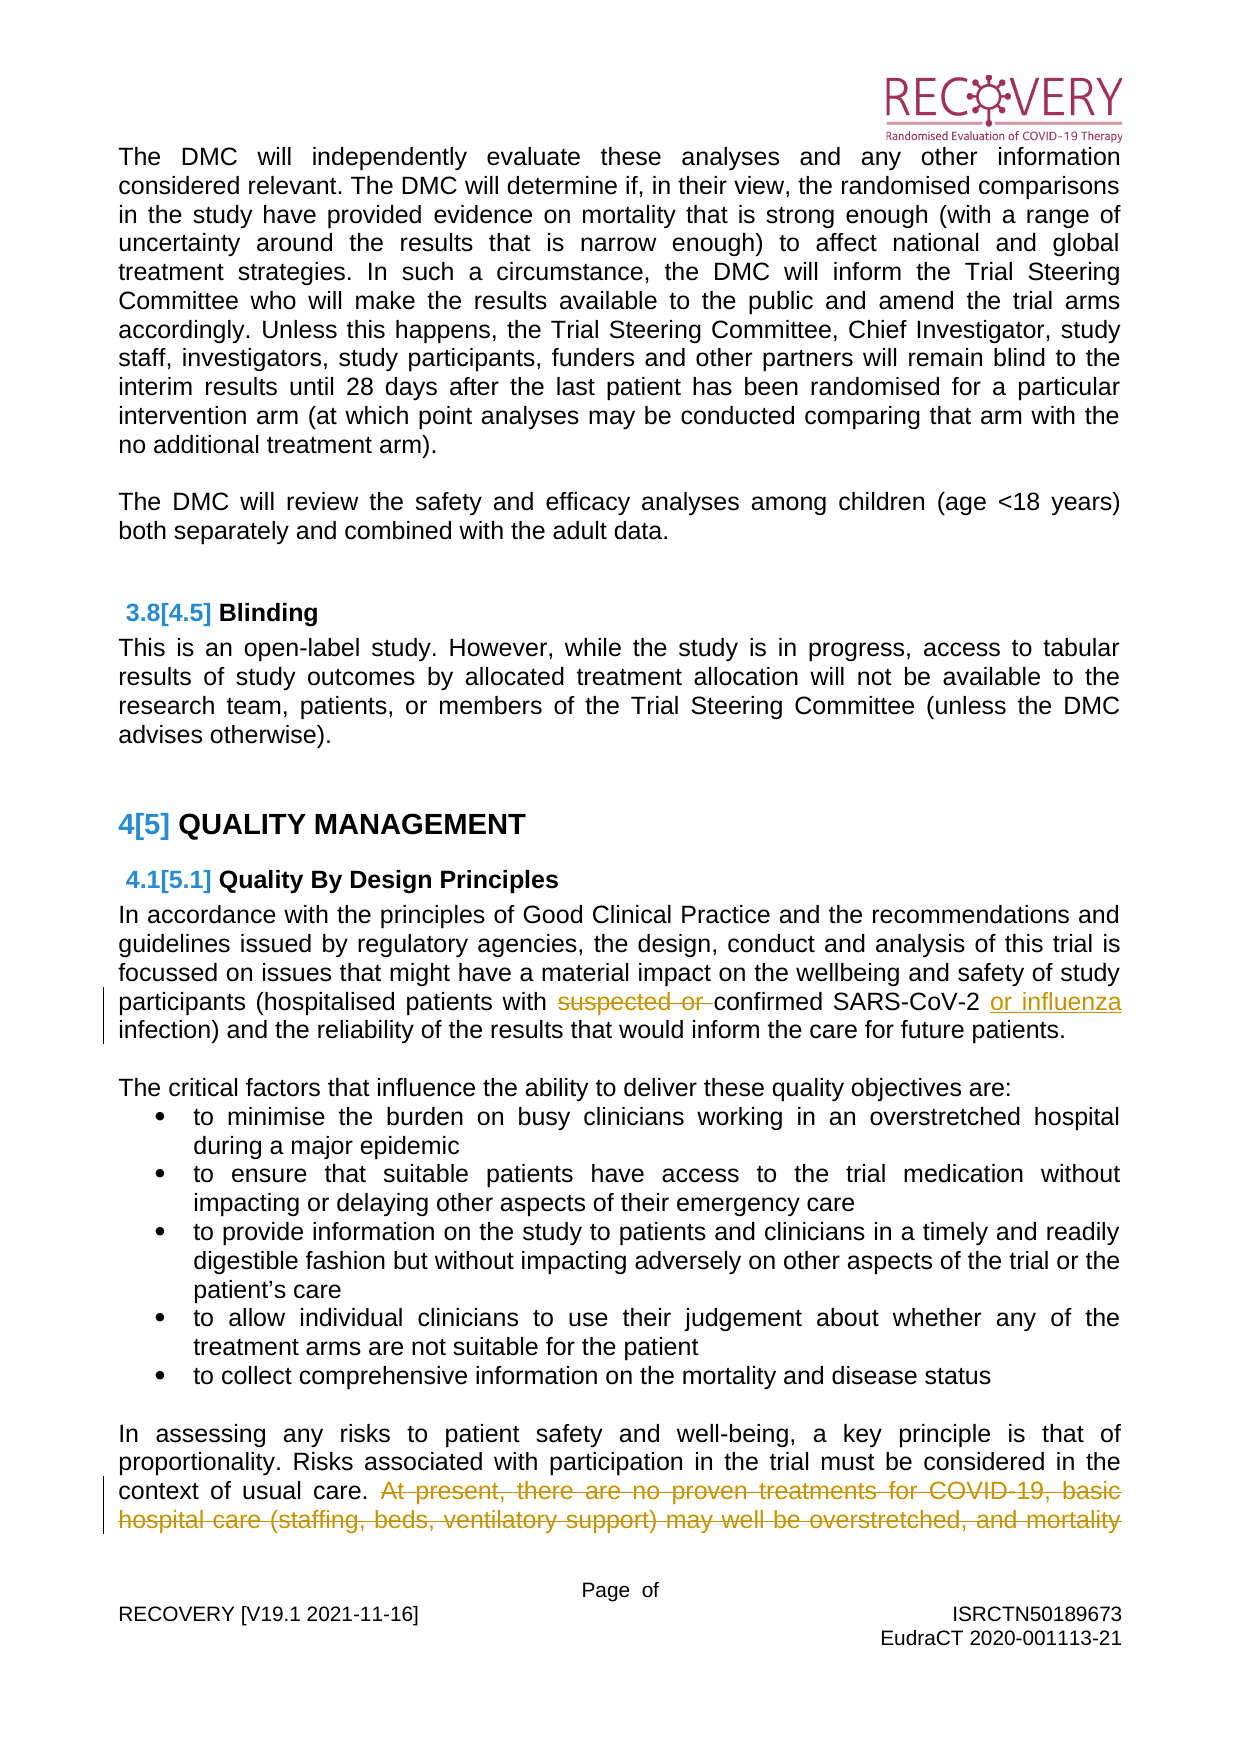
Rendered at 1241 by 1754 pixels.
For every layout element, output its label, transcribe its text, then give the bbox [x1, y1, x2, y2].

list to collect comprehensive information on the mortality and disease status [156, 1361, 1122, 1390]
subtitle Quality By Design Principles [126, 866, 1122, 894]
text The critical factors that influence the ability to deliver these quality objectives are: [118, 1073, 1122, 1102]
text This is an open-label study. However, while the study is in progress, access to tabular results of study outcomes by allocated treatment allocation will not be available to the research team, patients, or members of the Trial Steering Committee (unless the DMC advises otherwise). [118, 633, 1122, 748]
text The DMC will independently evaluate these analyses and any other information considered relevant. The DMC will determine if, in their view, the randomised comparisons in the study have provided evidence on mortality that is strong enough (with a range of uncertainty around the results that is narrow enough) to affect national and global treatment strategies. In such a circumstance, the DMC will inform the Trial Steering Committee who will make the results available to the public and amend the trial arms accordingly. Unless this happens, the Trial Steering Committee, Chief Investigator, study staff, investigators, study participants, funders and other partners will remain blind to the interim results until 28 days after the last patient has been randomised for a particular intervention arm (at which point analyses may be conducted comparing that arm with the no additional treatment arm). [118, 142, 1122, 458]
list to ensure that suitable patients have access to the trial medication without impacting or delaying other aspects of their emergency care [156, 1159, 1122, 1217]
list to provide information on the study to patients and clinicians in a timely and readily digestible fashion but without impacting adversely on other aspects of the trial or the patient’s care [156, 1217, 1122, 1303]
subtitle Blinding [126, 598, 1122, 627]
subtitle Quality Management [118, 807, 1122, 841]
picture [886, 75, 1123, 143]
text The DMC will review the safety and efficacy analyses among children (age <18 years) both separately and combined with the adult data. [118, 487, 1122, 545]
text In accordance with the principles of Good Clinical Practice and the recommendations and guidelines issued by regulatory agencies, the design, conduct and analysis of this trial is focussed on issues that might have a material impact on the wellbeing and safety of study participants (hospitalised patients with confirmed SARS-CoV-2 infection) and the reliability of the results that would inform the care for future patients. [118, 901, 1122, 1044]
list to minimise the burden on busy clinicians working in an overstretched hospital during a major epidemic [156, 1102, 1122, 1159]
list to allow individual clinicians to use their judgement about whether any of the treatment arms are not suitable for the patient [156, 1303, 1122, 1361]
